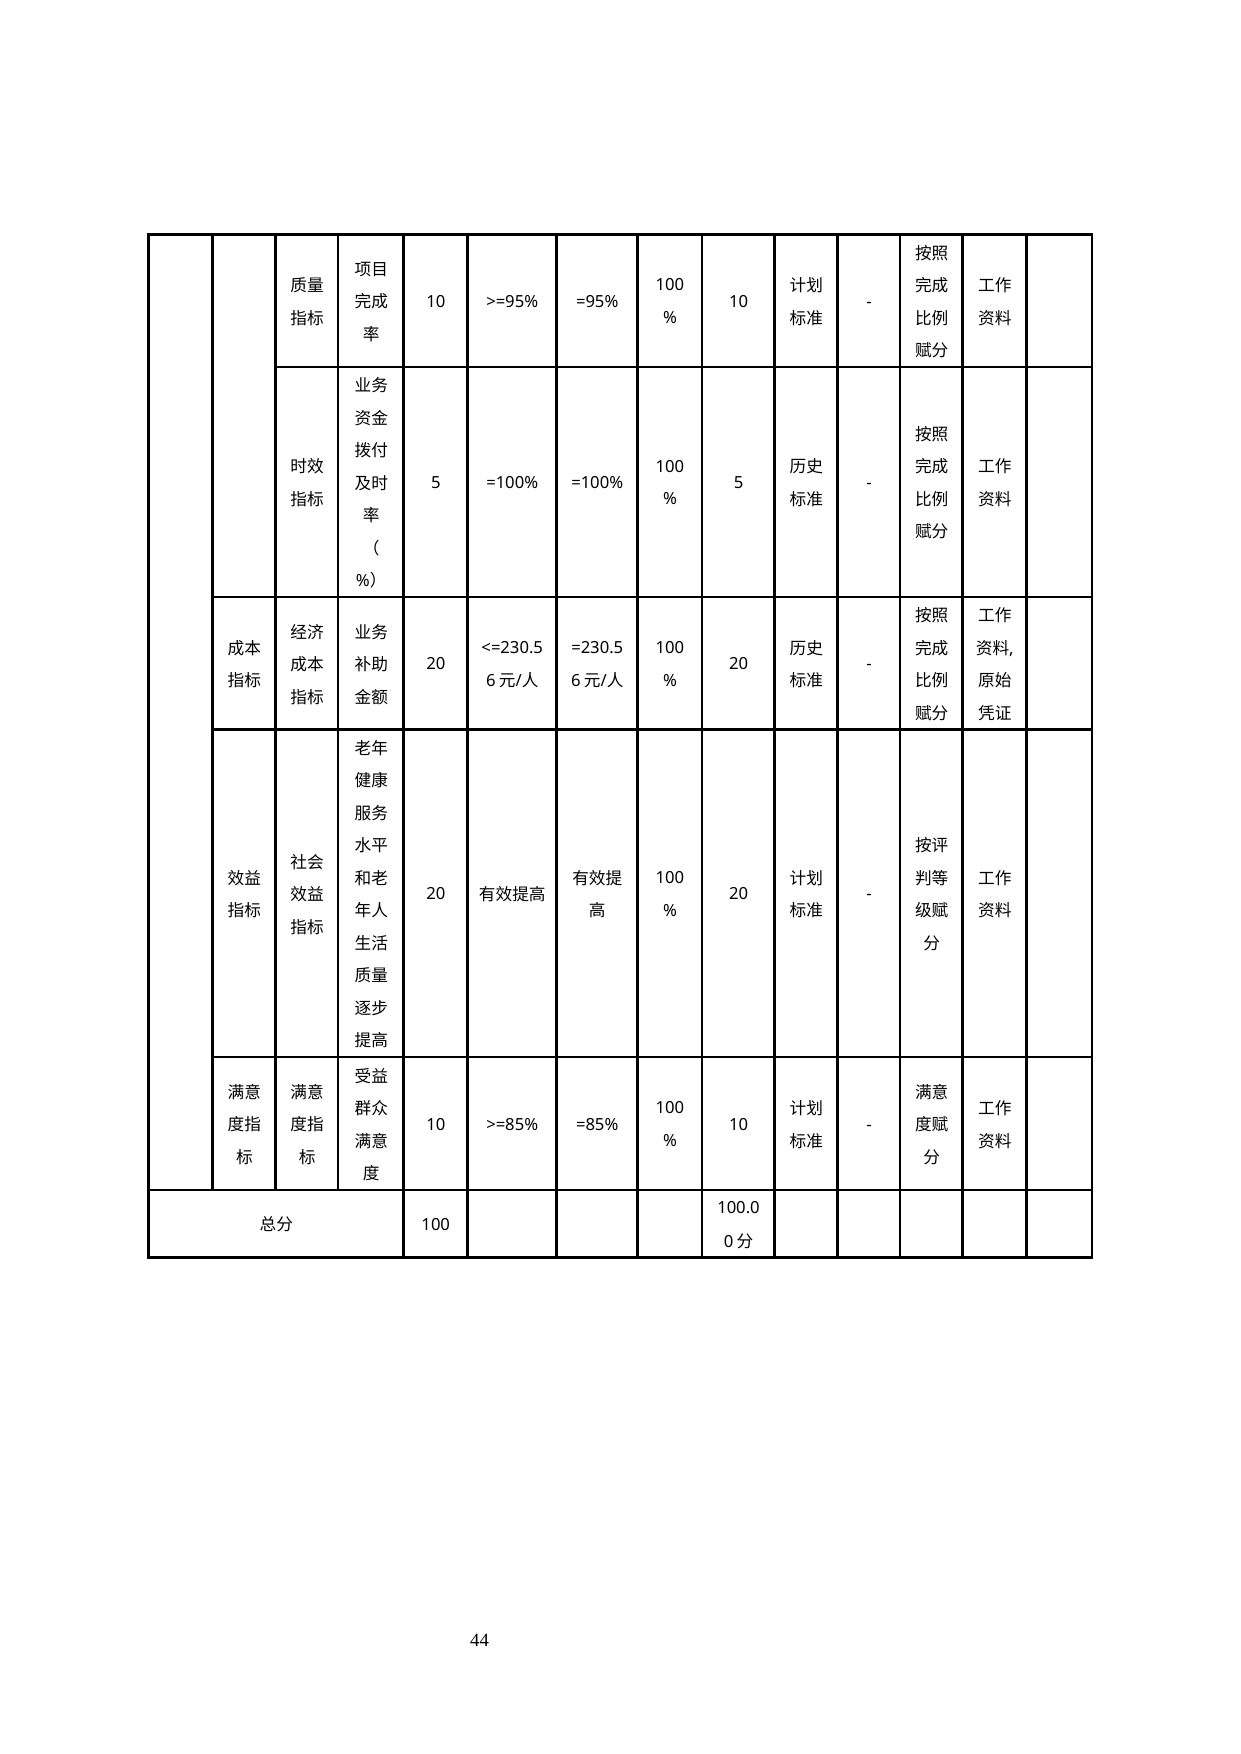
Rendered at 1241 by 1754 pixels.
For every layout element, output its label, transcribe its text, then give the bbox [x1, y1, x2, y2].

table_cell 20 [405, 731, 466, 1056]
table_cell 10 [405, 236, 466, 366]
table_cell [776, 1191, 836, 1256]
table_cell [1028, 731, 1091, 1056]
table_cell 有效提高 [558, 731, 636, 1056]
table_cell 100.00分 [703, 1191, 773, 1256]
table_cell 时效指标 [277, 368, 337, 596]
table_cell [1028, 1058, 1091, 1188]
table_cell [1028, 236, 1091, 366]
table_cell - [839, 598, 899, 728]
table_cell 100% [639, 598, 701, 728]
table_cell [558, 1191, 636, 1256]
table_cell >=85% [469, 1058, 555, 1188]
table_cell 按照完成比例赋分 [901, 598, 961, 728]
table_cell 100% [639, 236, 701, 366]
table_cell [839, 1191, 899, 1256]
table_cell 20 [703, 731, 773, 1056]
table_cell 计划标准 [776, 1058, 836, 1188]
table_cell [901, 1191, 961, 1256]
table_cell 效益指标 [214, 731, 274, 1056]
table_cell 工作资料 [964, 1058, 1025, 1188]
table_cell 受益群众满意度 [339, 1058, 402, 1188]
table_cell 20 [405, 598, 466, 728]
table_cell 项目完成率 [339, 236, 402, 366]
table_cell 业务资金拨付及时率（%） [339, 368, 402, 596]
table_cell 历史标准 [776, 598, 836, 728]
table_cell 计划标准 [776, 236, 836, 366]
table_cell - [839, 731, 899, 1056]
table_cell 5 [405, 368, 466, 596]
table_cell 工作资料,原始凭证 [964, 598, 1025, 728]
table_cell [639, 1191, 701, 1256]
table_cell 业务补助金额 [339, 598, 402, 728]
table_cell =100% [558, 368, 636, 596]
table_cell 按照完成比例赋分 [901, 368, 961, 596]
table_cell <=230.56元/人 [469, 598, 555, 728]
table_cell 100 [405, 1191, 466, 1256]
table_cell 20 [703, 598, 773, 728]
table_cell 社会效益指标 [277, 731, 337, 1056]
table_cell 有效提高 [469, 731, 555, 1056]
table_cell 质量指标 [277, 236, 337, 366]
table_cell [469, 1191, 555, 1256]
table_cell 满意度指标 [277, 1058, 337, 1188]
table_cell 100% [639, 1058, 701, 1188]
table_cell 100% [639, 731, 701, 1056]
table_cell =95% [558, 236, 636, 366]
table_cell 工作资料 [964, 731, 1025, 1056]
table_cell =230.56元/人 [558, 598, 636, 728]
table_cell [964, 1191, 1025, 1256]
table_cell - [839, 236, 899, 366]
table_cell 10 [405, 1058, 466, 1188]
table_cell 10 [703, 1058, 773, 1188]
table_cell 工作资料 [964, 368, 1025, 596]
table_cell 总分 [150, 1191, 402, 1256]
table_cell 按照完成比例赋分 [901, 236, 961, 366]
table_cell - [839, 1058, 899, 1188]
table_cell =100% [469, 368, 555, 596]
table_cell 成本指标 [214, 598, 274, 728]
table_cell 工作资料 [964, 236, 1025, 366]
table_cell 计划标准 [776, 731, 836, 1056]
table_cell 老年健康服务水平和老年人生活质量逐步提高 [339, 731, 402, 1056]
table_cell 5 [703, 368, 773, 596]
table_cell 满意度赋分 [901, 1058, 961, 1188]
table_cell [1028, 368, 1091, 596]
table_cell [1028, 1191, 1091, 1256]
table_cell [1028, 598, 1091, 728]
table_cell 经济成本指标 [277, 598, 337, 728]
table_cell 10 [703, 236, 773, 366]
table_cell - [839, 368, 899, 596]
table_cell >=95% [469, 236, 555, 366]
table_cell 满意度指标 [214, 1058, 274, 1188]
table_cell 100% [639, 368, 701, 596]
table_cell 历史标准 [776, 368, 836, 596]
table_cell 按评判等级赋分 [901, 731, 961, 1056]
table_cell =85% [558, 1058, 636, 1188]
